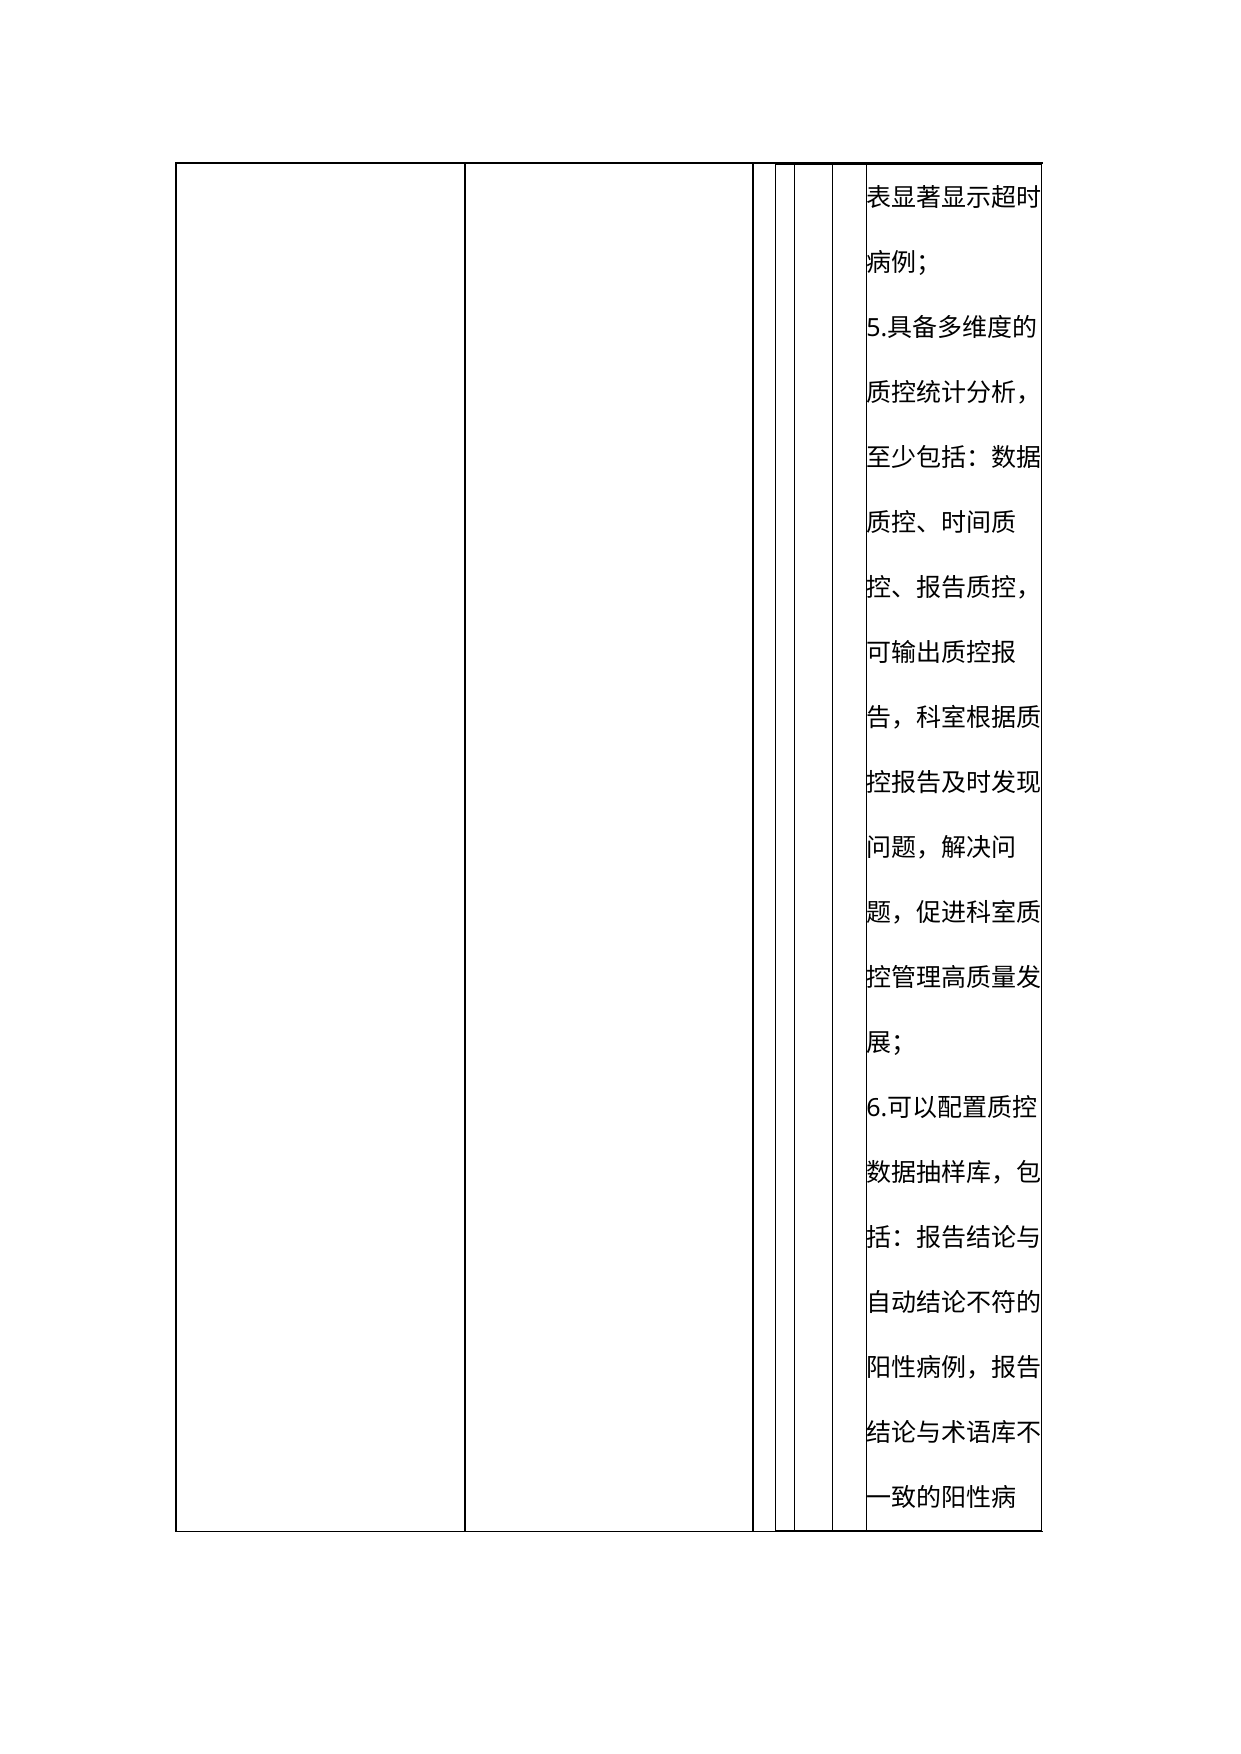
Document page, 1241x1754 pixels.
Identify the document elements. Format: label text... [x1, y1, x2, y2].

table_cell [754, 164, 775, 1531]
table_cell ★ [466, 164, 752, 1531]
table_cell [795, 165, 832, 1530]
table_cell 1 [177, 164, 464, 1531]
table_cell [867, 165, 1041, 1530]
table_cell [833, 165, 866, 1530]
table_cell [776, 165, 794, 1530]
